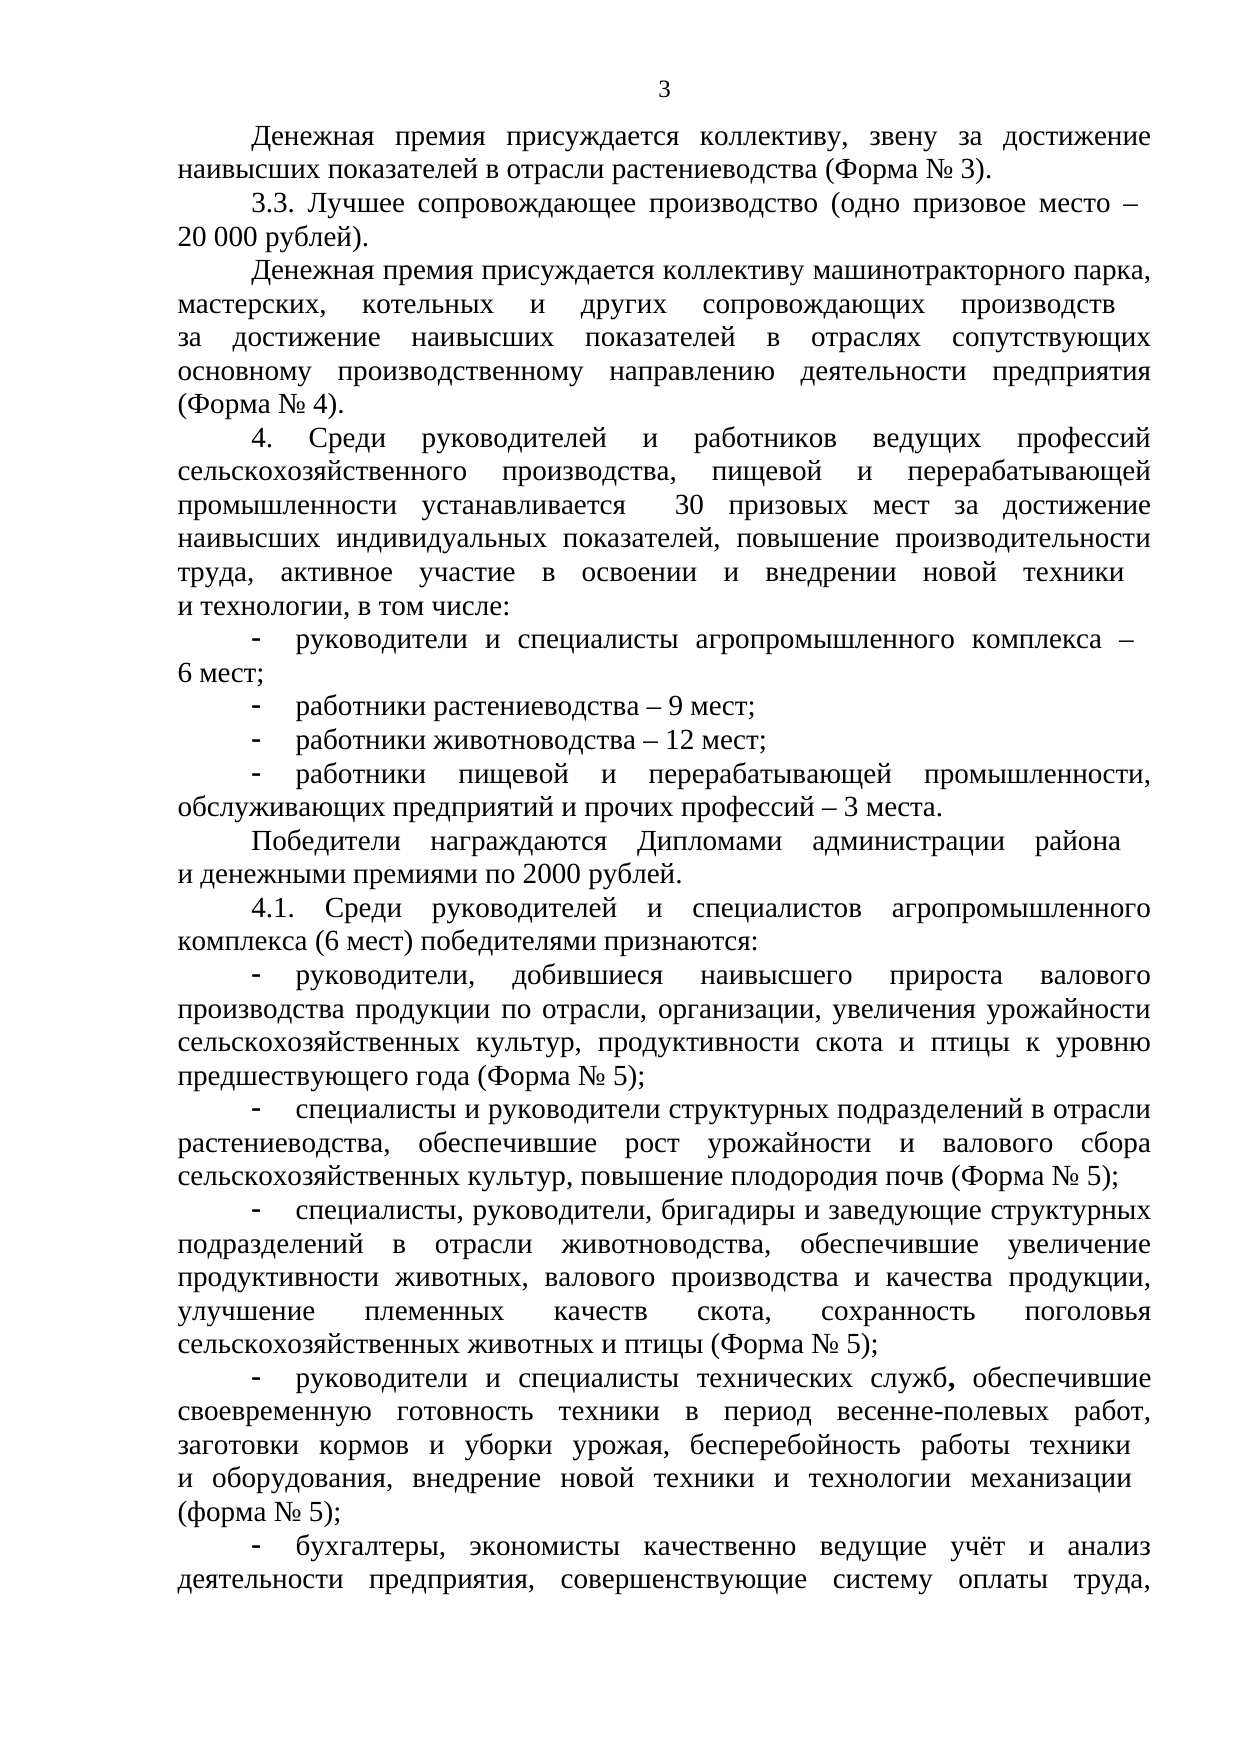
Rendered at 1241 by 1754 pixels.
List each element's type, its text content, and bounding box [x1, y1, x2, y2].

text Победители награждаются Дипломами администрации района и денежными премиями по 2000 рублей. [177, 823, 1152, 890]
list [177, 1528, 1152, 1595]
list работники растениеводства – 9 мест; [177, 688, 1152, 722]
list специалисты, руководители, бригадиры и заведующие структурных подразделений в отрасли животноводства, обеспечившие увеличение продуктивности животных, валового производства и качества продукции, улучшение племенных качеств скота, сохранность поголовья сельскохозяйственных животных и птицы (Форма № 5); [177, 1192, 1152, 1360]
text Денежная премия присуждается коллективу, звену за достижение наивысших показателей в отрасли растениеводства (Форма № 3). [177, 118, 1152, 185]
text 4. Среди руководителей и работников ведущих профессий сельскохозяйственного производства, пищевой и перерабатывающей промышленности устанавливается 30 призовых мест за достижение наивысших индивидуальных показателей, повышение производительности труда, активное участие в освоении и внедрении новой техники и технологии, в том числе: [177, 420, 1152, 621]
list работники животноводства – 12 мест; [177, 722, 1152, 756]
list руководители и специалисты технических служб, обеспечившие своевременную готовность техники в период весенне-полевых работ, заготовки кормов и уборки урожая, бесперебойность работы техники и оборудования, внедрение новой техники и технологии механизации (форма № 5); [177, 1360, 1152, 1528]
list работники пищевой и перерабатывающей промышленности, обслуживающих предприятий и прочих профессий – 3 места. [177, 756, 1152, 823]
text 4.1. Среди руководителей и специалистов агропромышленного комплекса (6 мест) победителями признаются: [177, 890, 1152, 957]
list руководители и специалисты агропромышленного комплекса – 6 мест; [177, 621, 1152, 688]
list руководители, добившиеся наивысшего прироста валового производства продукции по отрасли, организации, увеличения урожайности сельскохозяйственных культур, продуктивности скота и птицы к уровню предшествующего года (Форма № 5); [177, 957, 1152, 1091]
text 3.3. Лучшее сопровождающее производство (одно призовое место – 20 000 рублей). [177, 185, 1152, 252]
list специалисты и руководители структурных подразделений в отрасли растениеводства, обеспечившие рост урожайности и валового сбора сельскохозяйственных культур, повышение плодородия почв (Форма № 5); [177, 1091, 1152, 1192]
text Денежная премия присуждается коллективу машинотракторного парка, мастерских, котельных и других сопровождающих производств за достижение наивысших показателей в отраслях сопутствующих основному производственному направлению деятельности предприятия (Форма № 4). [177, 252, 1152, 420]
